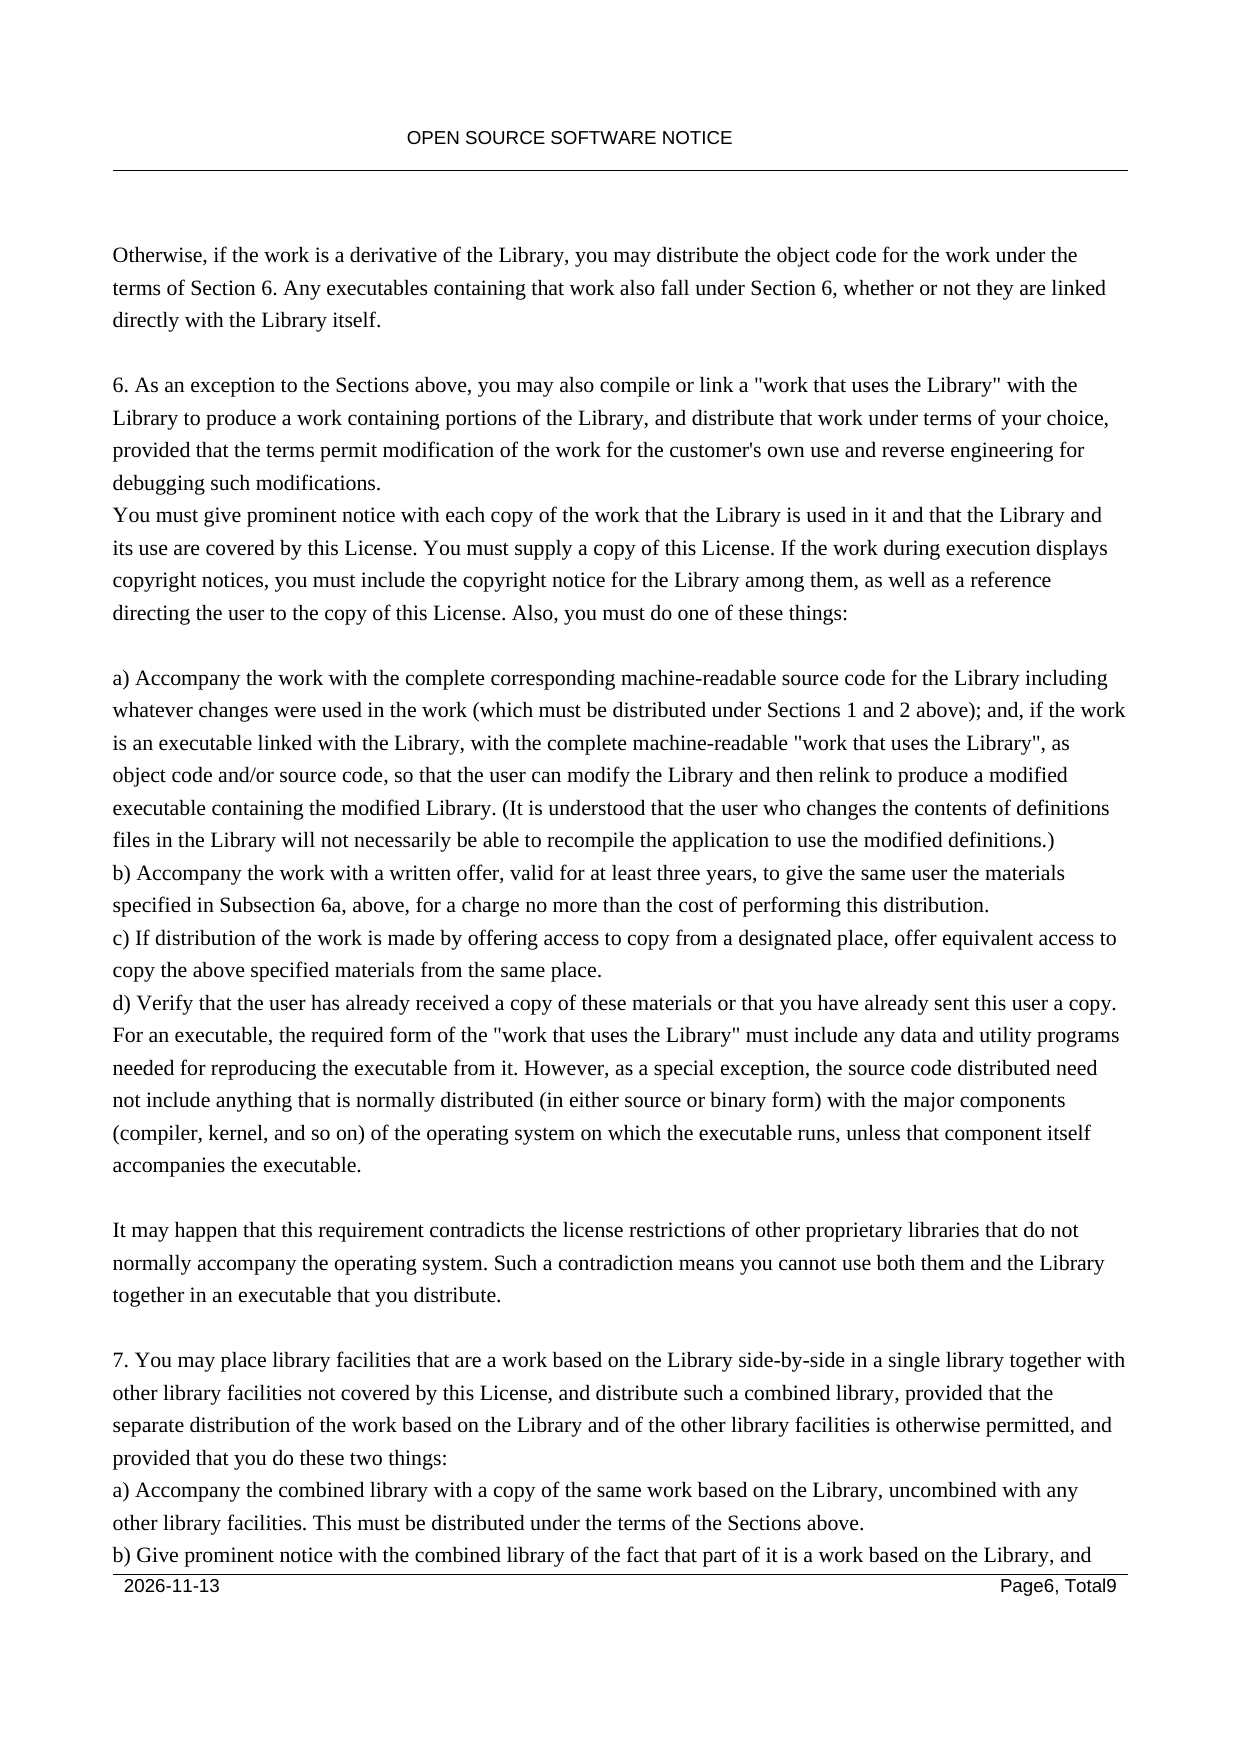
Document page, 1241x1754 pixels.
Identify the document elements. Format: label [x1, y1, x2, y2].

text [112, 206, 1128, 1571]
